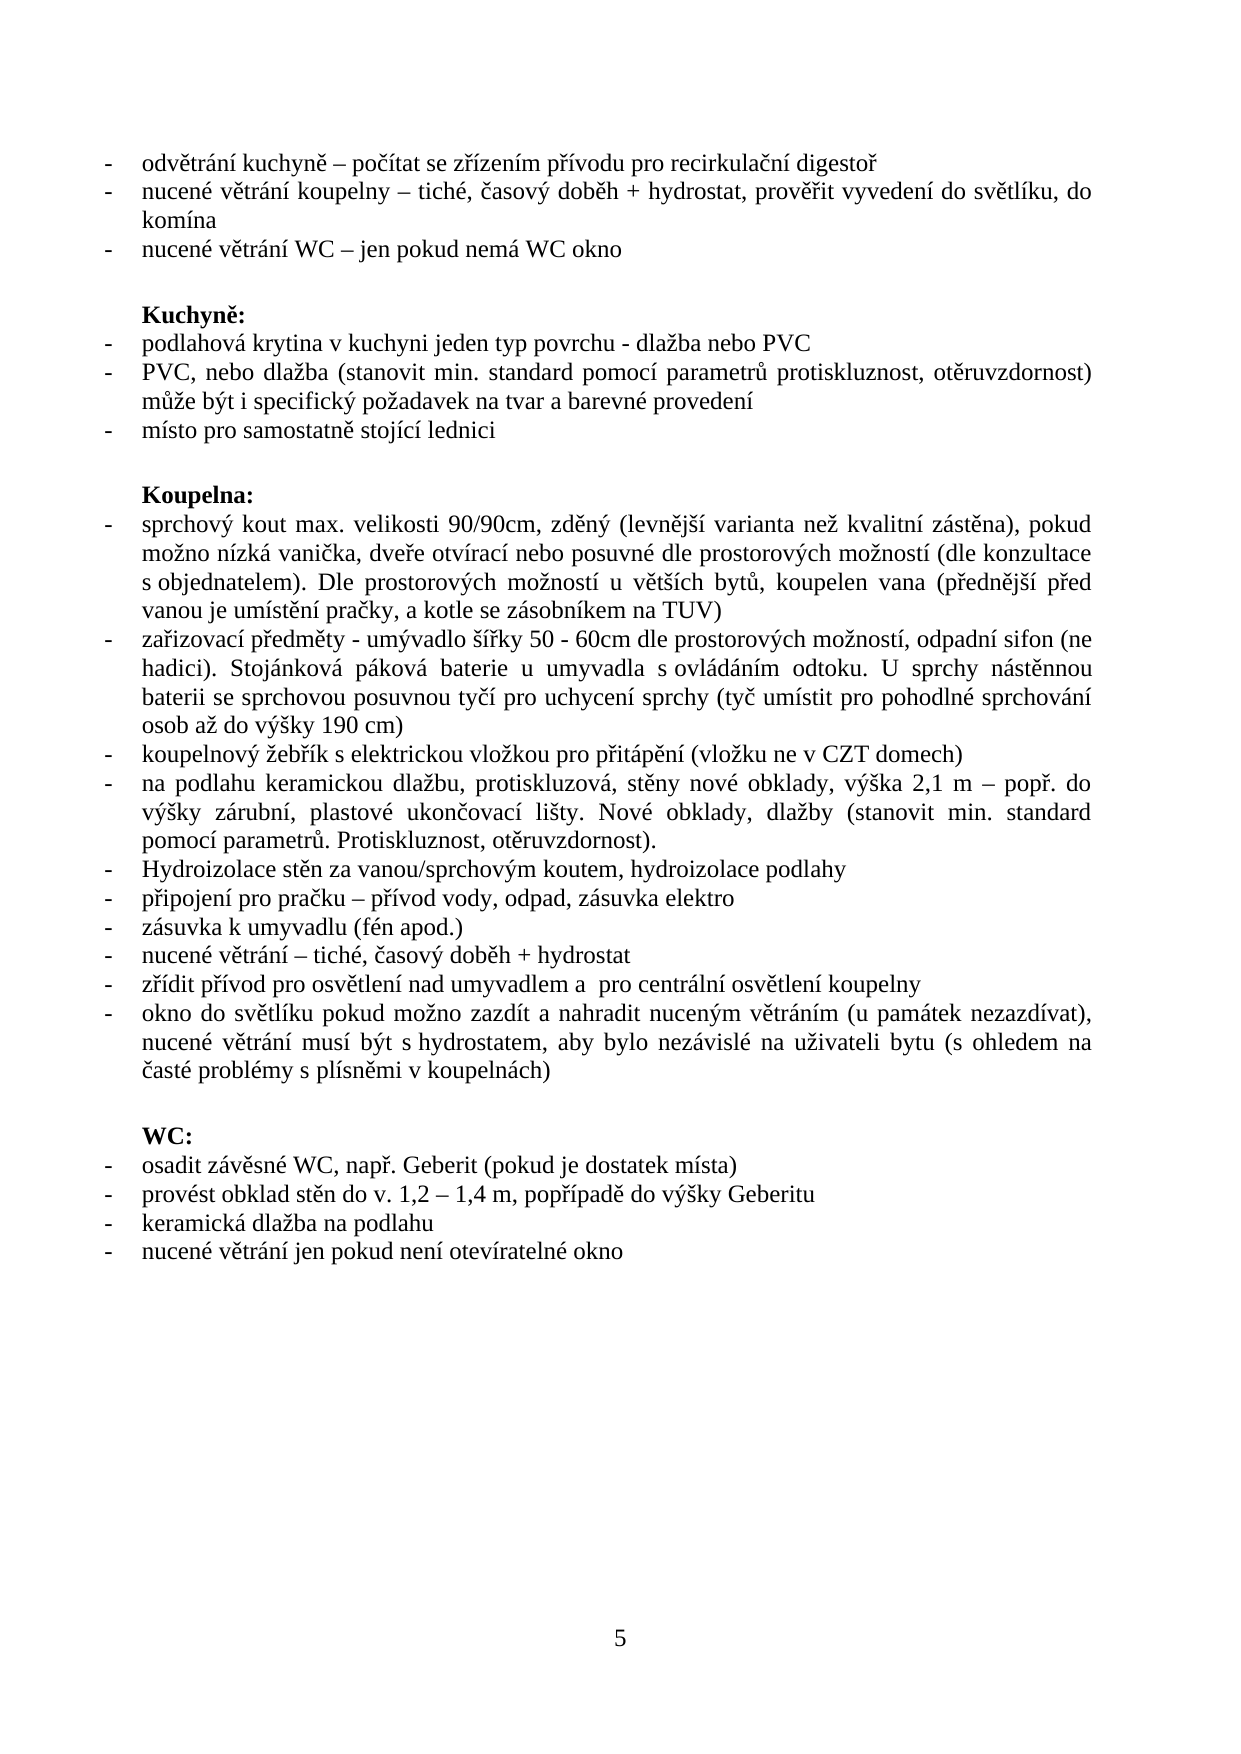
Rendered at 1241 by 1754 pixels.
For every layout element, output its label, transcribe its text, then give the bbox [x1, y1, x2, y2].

list sprchový kout max. velikosti 90/90cm, zděný (levnější varianta než kvalitní zástěna), pokud možno nízká vanička, dveře otvírací nebo posuvné dle prostorových možností (dle konzultace s objednatelem). Dle prostorových možností u větších bytů, koupelen vana (přednější před vanou je umístění pračky, a kotle se zásobníkem na TUV) [104, 509, 1093, 624]
list koupelnový žebřík s elektrickou vložkou pro přitápění (vložku ne v CZT domech) [104, 739, 1093, 768]
list provést obklad stěn do v. 1,2 – 1,4 m, popřípadě do výšky Geberitu [104, 1179, 1093, 1208]
list zásuvka k umyvadlu (fén apod.) [104, 912, 1093, 941]
list PVC, nebo dlažba (stanovit min. standard pomocí parametrů protiskluznost, otěruvzdornost) může být i specifický požadavek na tvar a barevné provedení [104, 357, 1093, 415]
list zřídit přívod pro osvětlení nad umyvadlem a pro centrální osvětlení koupelny [104, 969, 1093, 998]
list zařizovací předměty - umývadlo šířky 50 - 60cm dle prostorových možností, odpadní sifon (ne hadici). Stojánková páková baterie u umyvadla s ovládáním odtoku. U sprchy nástěnnou baterii se sprchovou posuvnou tyčí pro uchycení sprchy (tyč umístit pro pohodlné sprchování osob až do výšky 190 cm) [104, 624, 1093, 739]
list odvětrání kuchyně – počítat se zřízením přívodu pro recirkulační digestoř [104, 148, 1093, 176]
list Hydroizolace stěn za vanou/sprchovým koutem, hydroizolace podlahy [104, 854, 1093, 883]
list nucené větrání – tiché, časový doběh + hydrostat [104, 941, 1093, 969]
list na podlahu keramickou dlažbu, protiskluzová, stěny nové obklady, výška 2,1 m – popř. do výšky zárubní, plastové ukončovací lišty. Nové obklady, dlažby (stanovit min. standard pomocí parametrů. Protiskluznost, otěruvzdornost). [104, 768, 1093, 854]
list nucené větrání jen pokud není otevíratelné okno [104, 1236, 1093, 1265]
list nucené větrání WC – jen pokud nemá WC okno [104, 234, 1093, 263]
list podlahová krytina v kuchyni jeden typ povrchu - dlažba nebo PVC [104, 328, 1093, 357]
list připojení pro pračku – přívod vody, odpad, zásuvka elektro [104, 883, 1093, 912]
list nucené větrání koupelny – tiché, časový doběh + hydrostat, prověřit vyvedení do světlíku, do komína [104, 176, 1093, 234]
list osadit závěsné WC, např. Geberit (pokud je dostatek místa) [104, 1150, 1093, 1179]
text WC: [142, 1121, 1093, 1150]
list okno do světlíku pokud možno zazdít a nahradit nuceným větráním (u památek nezazdívat), nucené větrání musí být s hydrostatem, aby bylo nezávislé na uživateli bytu (s ohledem na časté problémy s plísněmi v koupelnách) [104, 998, 1093, 1084]
list keramická dlažba na podlahu [104, 1208, 1093, 1236]
list místo pro samostatně stojící lednici [104, 415, 1093, 443]
text Koupelna: [142, 481, 1093, 509]
text Kuchyně: [142, 300, 1093, 328]
